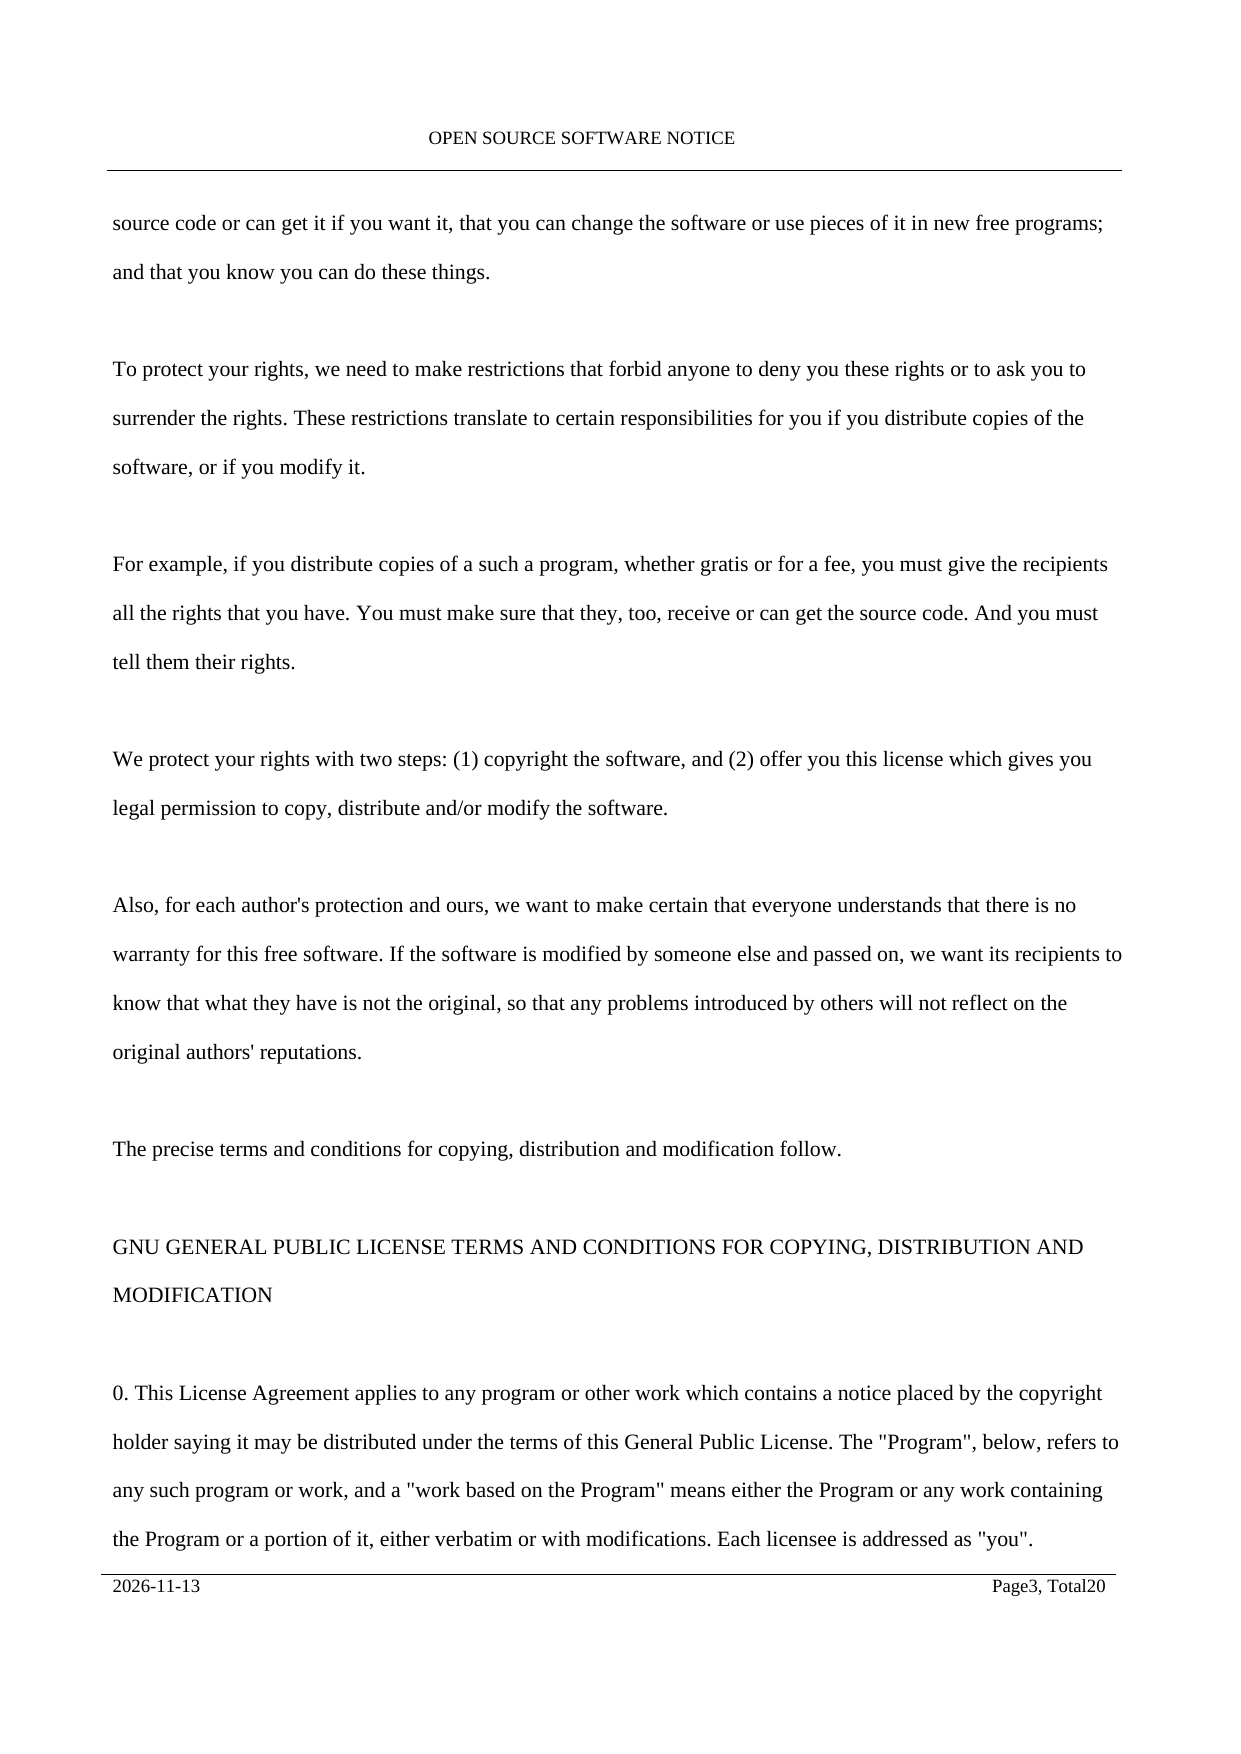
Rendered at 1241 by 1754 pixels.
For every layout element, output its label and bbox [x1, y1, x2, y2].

text [112, 206, 1128, 1555]
